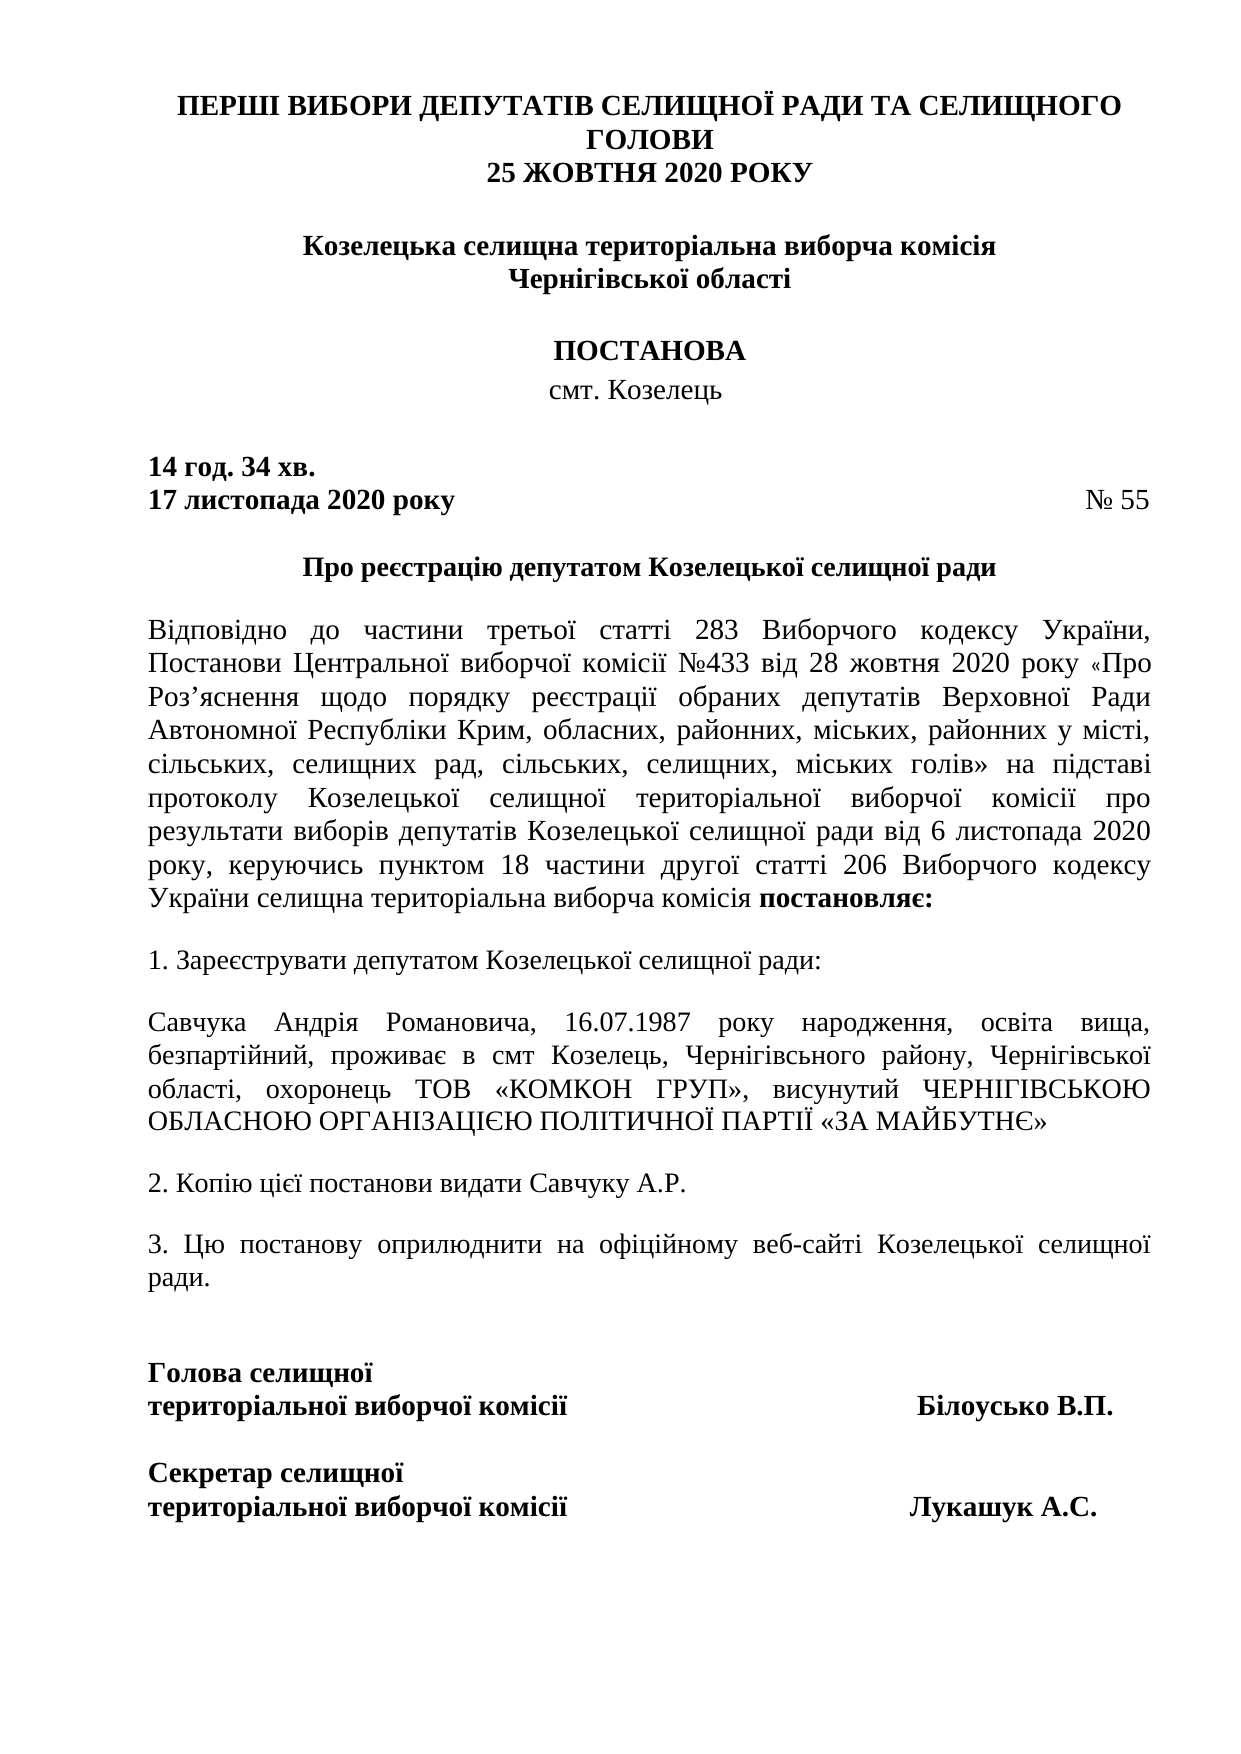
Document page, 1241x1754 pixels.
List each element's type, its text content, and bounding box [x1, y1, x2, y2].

text ПОСТАНОВА [148, 333, 1152, 367]
text смт. Козелець [148, 372, 1152, 405]
text 14 год. 34 хв. [148, 449, 1152, 482]
text 17 листопада 2020 року № 55 [148, 482, 1152, 516]
text 3. Цю постанову оприлюднити на офіційному веб-сайті Козелецької селищної ради. [148, 1227, 1152, 1292]
text 25 ЖОВТНЯ 2020 РОКУ [148, 156, 1152, 189]
text Голова селищної [148, 1355, 1152, 1388]
text Відповідно до частини третьої статті 283 Виборчого кодексу України, Постанови Центральної виборчої комісії №433 від 28 жовтня 2020 року «Про Роз’яснення щодо порядку реєстрації обраних депутатів Верховної Ради Автономної Республіки Крим, обласних, районних, міських, районних у місті, сільських, селищних рад, сільських, селищних, міських голів» на підставі протоколу Козелецької селищної територіальної виборчої комісії про результати виборів депутатів Козелецької селищної ради від 6 листопада 2020 року, керуючись пунктом 18 частини другої статті 206 Виборчого кодексу України селищна територіальна виборча комісія постановляє: [148, 612, 1152, 914]
text Про реєстрацію депутатом Козелецької селищної ради [148, 550, 1152, 583]
text територіальної виборчої комісії Білоусько В.П. [148, 1388, 1152, 1422]
text Козелецька селищна територіальна виборча комісія [148, 228, 1152, 261]
text ПЕРШІ ВИБОРИ ДЕПУТАТІВ СЕЛИЩНОЇ РАДИ ТА СЕЛИЩНОГО ГОЛОВИ [148, 88, 1152, 156]
text 2. Копію цієї постанови видати Савчуку А.Р. [148, 1166, 1152, 1198]
text Секретар селищної [148, 1455, 1152, 1489]
text 1. Зареєструвати депутатом Козелецької селищної ради: [148, 943, 1152, 976]
text територіальної виборчої комісії Лукашук А.С. [148, 1489, 1152, 1522]
text Савчука Андрія Романовича, 16.07.1987 року народження, освіта вища, безпартійний, проживає в смт Козелець, Чернігівсьного району, Чернігівської області, охоронець ТОВ «КОМКОН ГРУП», висунутий ЧЕРНІГІВСЬКОЮ ОБЛАСНОЮ ОРГАНІЗАЦІЄЮ ПОЛІТИЧНОЇ ПАРТІЇ «ЗА МАЙБУТНЄ» [148, 1005, 1152, 1136]
text Чернігівської області [148, 261, 1152, 295]
